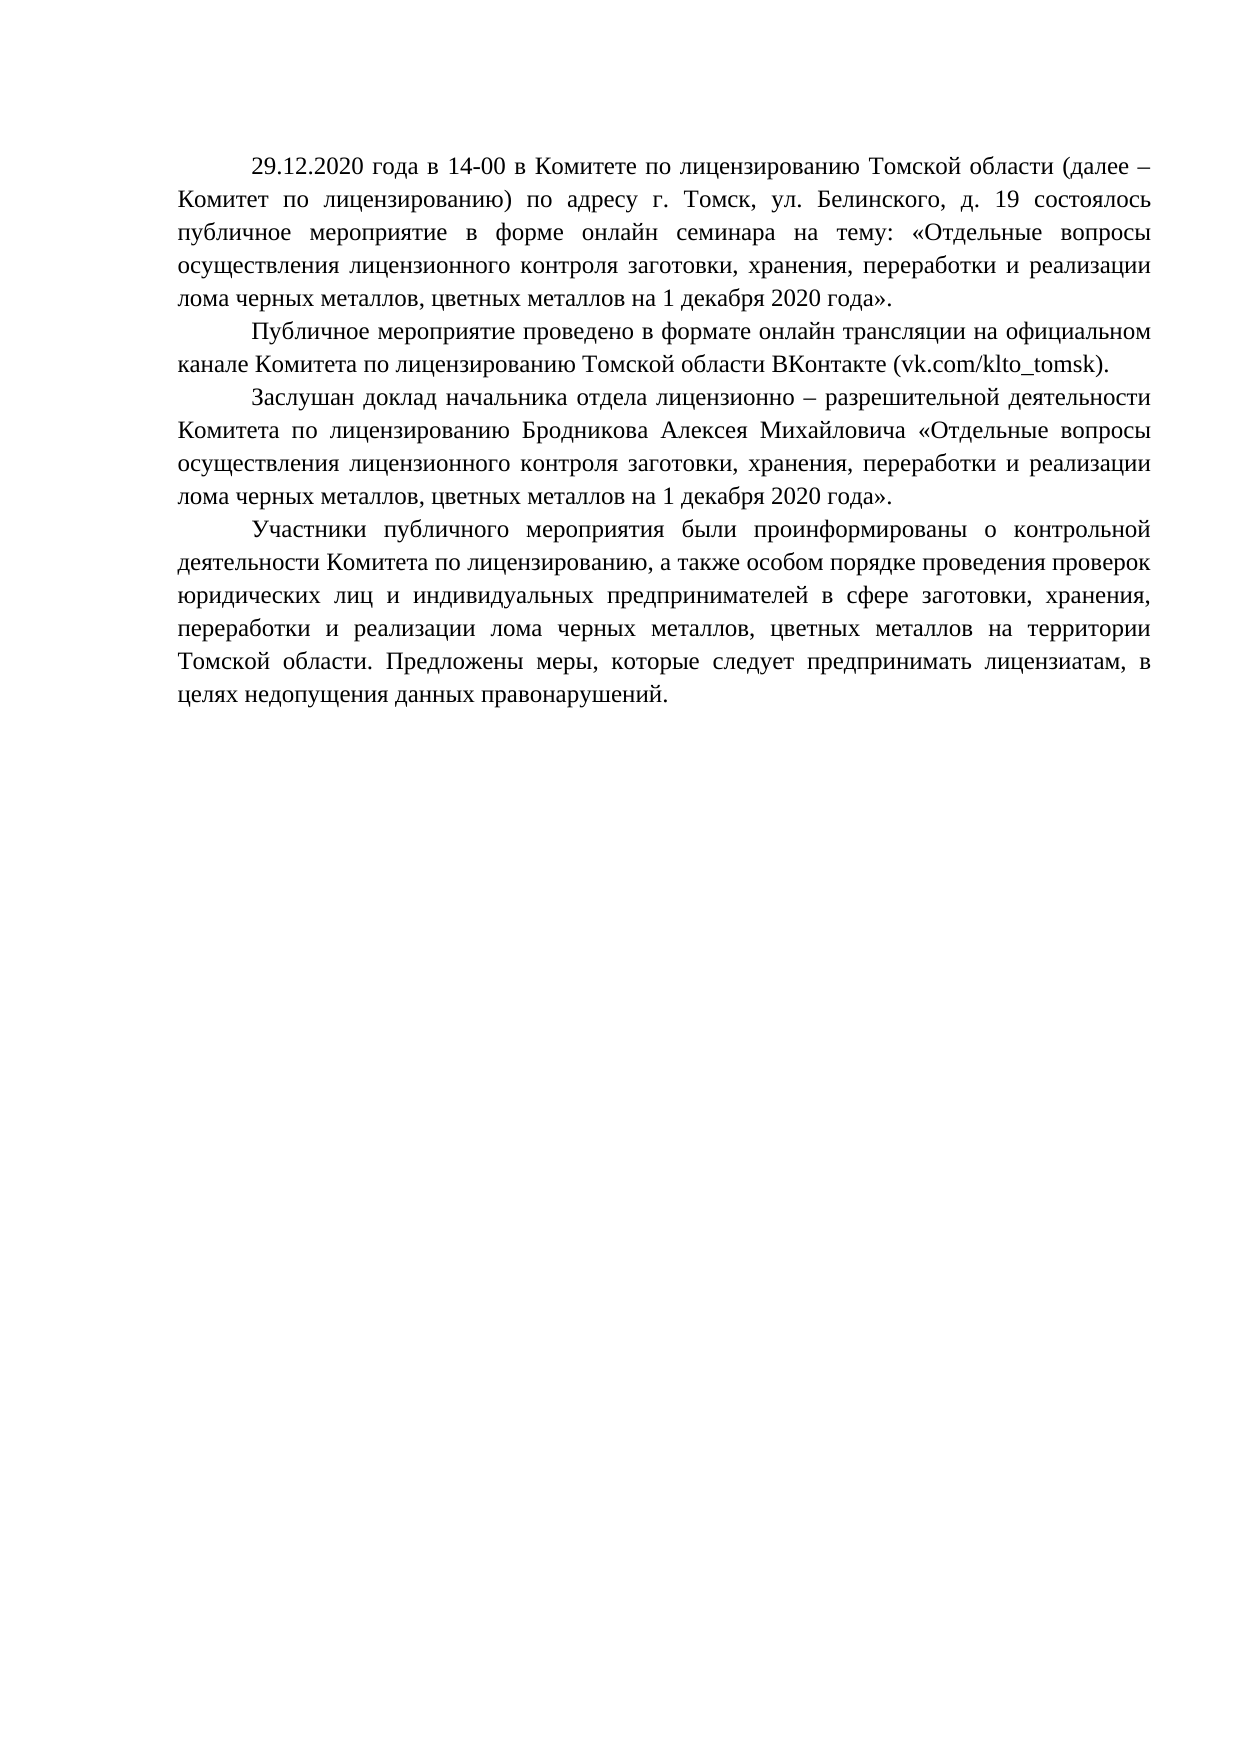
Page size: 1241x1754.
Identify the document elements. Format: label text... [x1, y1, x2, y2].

text 29.12.2020 года в 14-00 в Комитете по лицензированию Томской области (далее – Комитет по лицензированию) по адресу г. Томск, ул. Белинского, д. 19 состоялось публичное мероприятие в форме онлайн семинара на тему: «Отдельные вопросы осуществления лицензионного контроля заготовки, хранения, переработки и реализации лома черных металлов, цветных металлов на 1 декабря 2020 года». [177, 151, 1152, 312]
text Заслушан доклад начальника отдела лицензионно – разрешительной деятельности Комитета по лицензированию Бродникова Алексея Михайловича «Отдельные вопросы осуществления лицензионного контроля заготовки, хранения, переработки и реализации лома черных металлов, цветных металлов на 1 декабря 2020 года». [177, 382, 1152, 510]
text Участники публичного мероприятия были проинформированы о контрольной деятельности Комитета по лицензированию, а также особом порядке проведения проверок юридических лиц и индивидуальных предпринимателей в сфере заготовки, хранения, переработки и реализации лома черных металлов, цветных металлов на территории Томской области. Предложены меры, которые следует предпринимать лицензиатам, в целях недопущения данных правонарушений. [177, 514, 1152, 708]
text Публичное мероприятие проведено в формате онлайн трансляции на официальном канале Комитета по лицензированию Томской области ВКонтакте (vk.com/klto_tomsk). [177, 316, 1152, 378]
